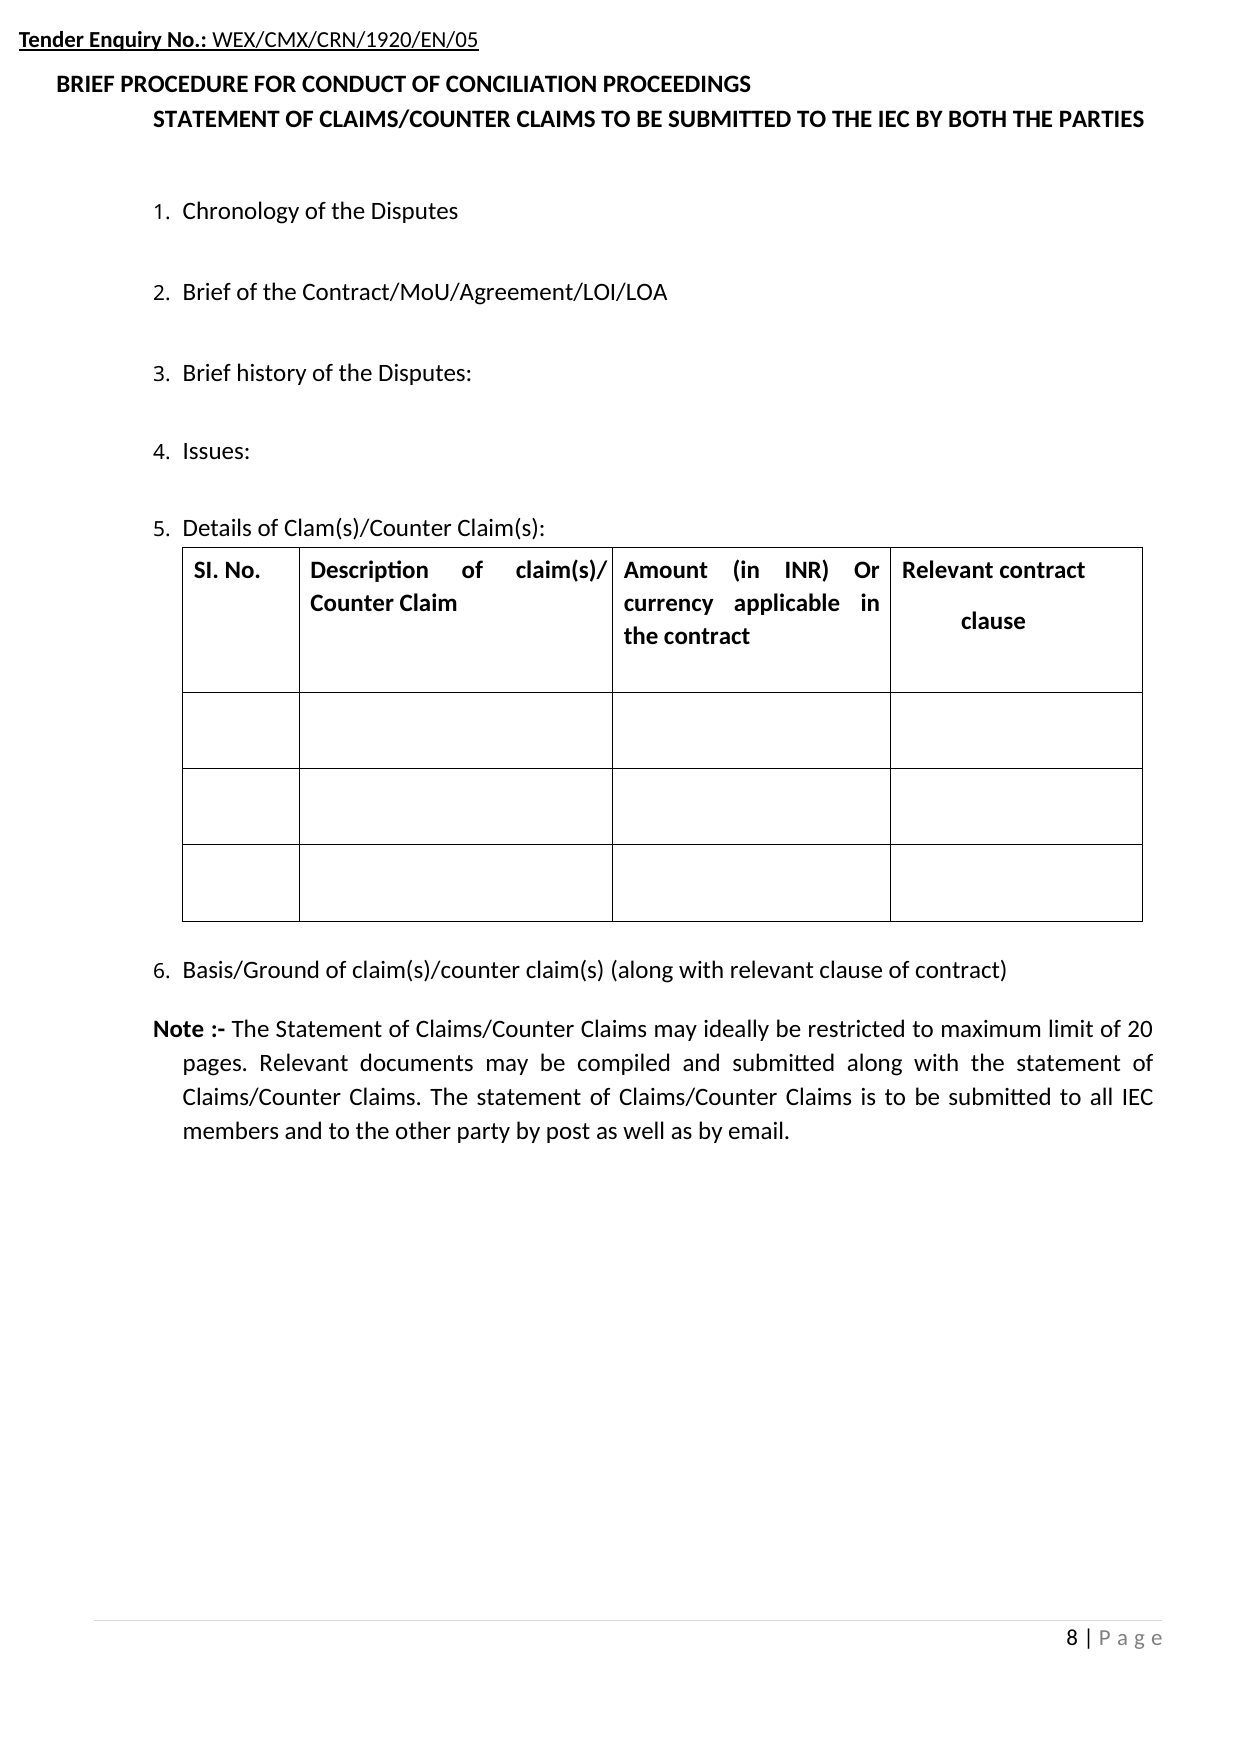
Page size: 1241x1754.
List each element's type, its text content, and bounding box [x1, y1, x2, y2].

table_cell [183, 845, 299, 921]
list Issues: [153, 435, 1155, 465]
text STATEMENT OF CLAIMS/COUNTER CLAIMS TO BE SUBMITTED TO THE IEC BY BOTH THE PARTIES [153, 103, 1162, 134]
table_header SI. No. [183, 548, 299, 692]
table_cell [183, 693, 299, 768]
table_header Description of claim(s)/ Counter Claim [300, 548, 612, 692]
table_cell [300, 845, 612, 921]
table_cell [183, 769, 299, 844]
table_cell [300, 693, 612, 768]
table_cell [613, 845, 890, 921]
list Brief history of the Disputes: [153, 357, 1155, 388]
list Brief of the Contract/MoU/Agreement/LOI/LOA [153, 276, 1155, 307]
text Note :- The Statement of Claims/Counter Claims may ideally be restricted to maximum limit of 20 pages. Relevant documents may be compiled and submitted along with the statement of Claims/Counter Claims. The statement of Claims/Counter Claims is to be submitted to all IEC members and to the other party by post as well as by email. [153, 1014, 1155, 1146]
list Basis/Ground of claim(s)/counter claim(s) (along with relevant clause of contract) [153, 954, 1155, 984]
table_header Amount (in INR) Or currency applicable in the contract [613, 548, 890, 692]
list Chronology of the Disputes [153, 195, 1155, 226]
table_cell [891, 693, 1142, 768]
table_cell [300, 769, 612, 844]
table_cell [613, 769, 890, 844]
table_header Relevant contract clause [891, 548, 1142, 692]
table_cell [613, 693, 890, 768]
table_cell [891, 769, 1142, 844]
list Details of Clam(s)/Counter Claim(s): [153, 512, 1155, 543]
table_cell [891, 845, 1142, 921]
